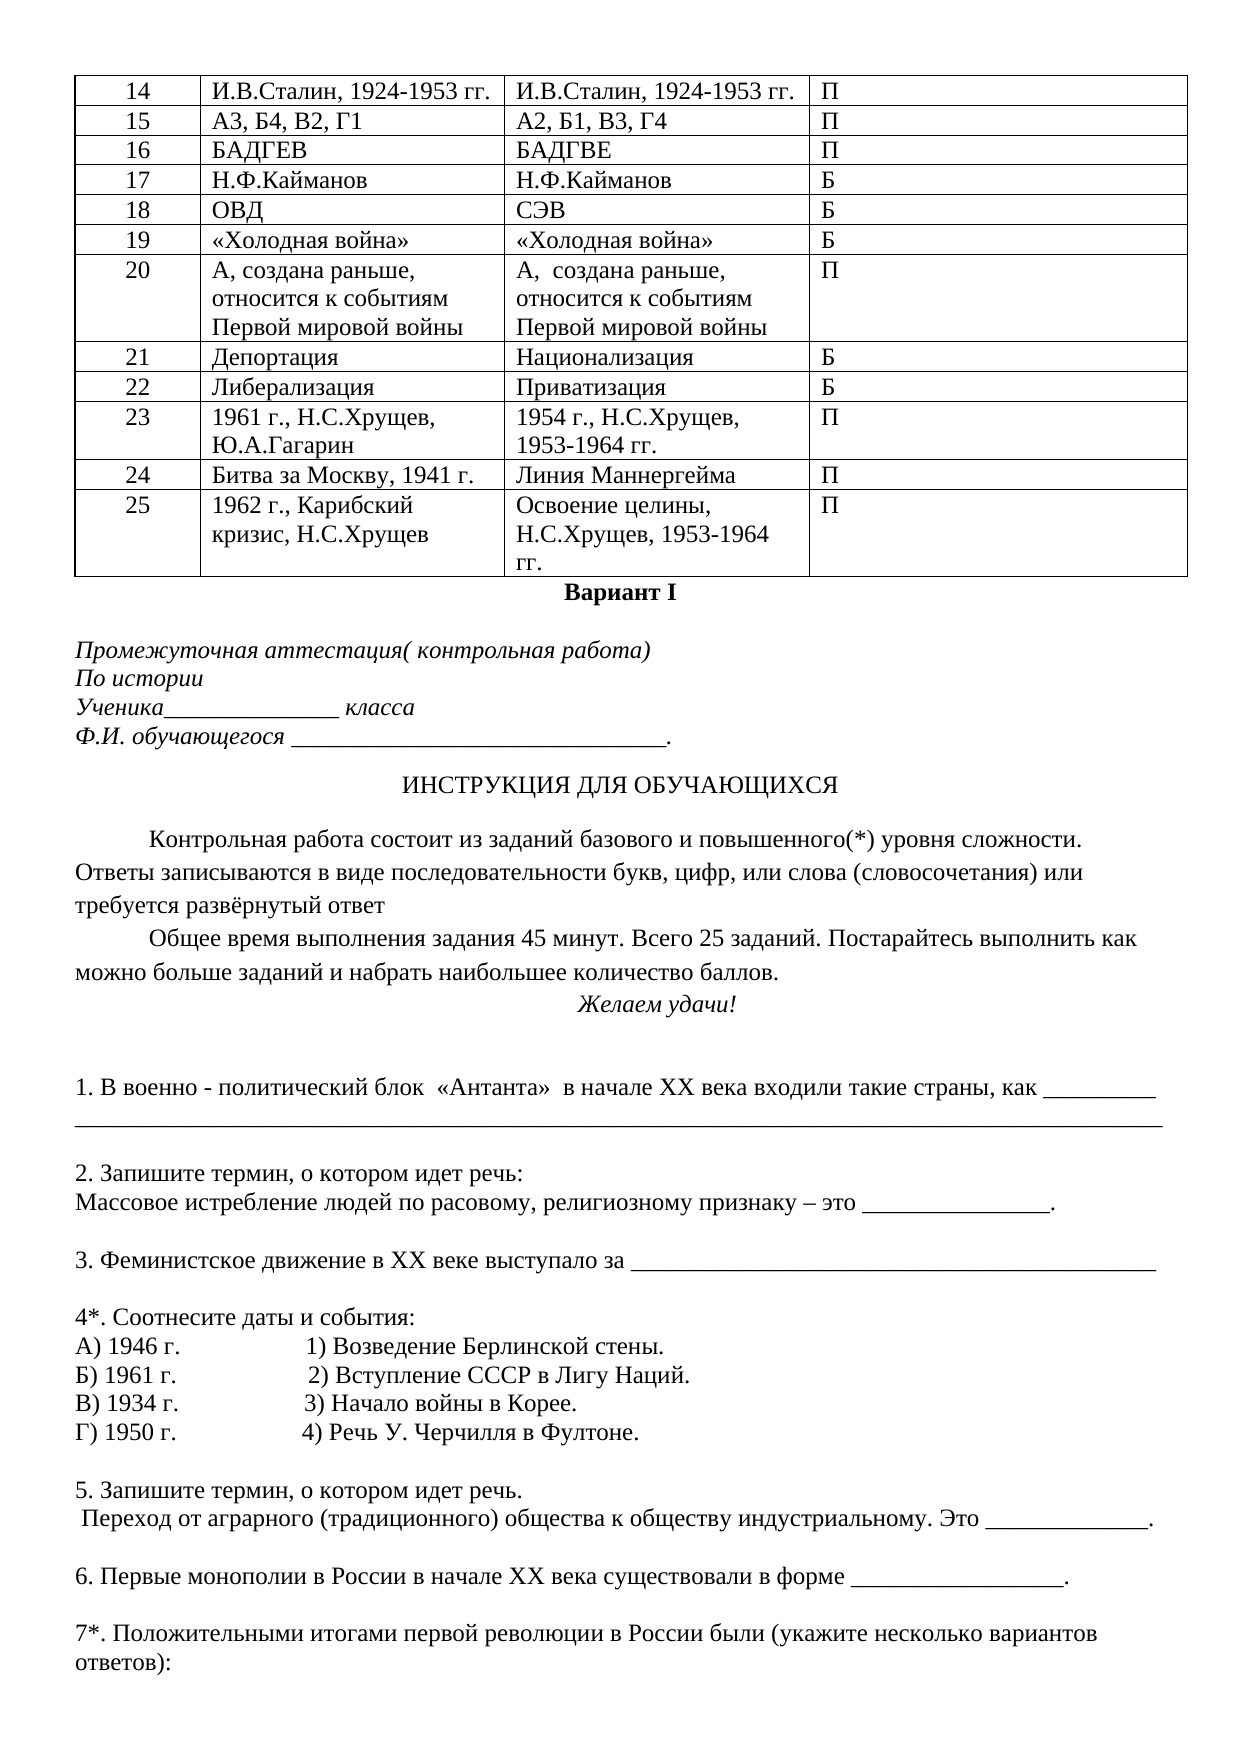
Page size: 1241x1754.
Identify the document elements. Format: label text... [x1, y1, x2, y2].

table_cell Депортация [201, 342, 504, 371]
text Вариант I [75, 577, 1165, 606]
text 4*. Соотнесите даты и события: [75, 1302, 1165, 1331]
table_cell П [810, 106, 1187, 134]
table_cell А, создана раньше, относится к событиям Первой мировой войны [505, 255, 809, 341]
table_cell И.В.Сталин, 1924-1953 гг. [201, 76, 504, 105]
table_cell А3, Б4, В2, Г1 [201, 106, 504, 134]
table_cell П [810, 255, 1187, 341]
text А) 1946 г. 1) Возведение Берлинской стены. [75, 1331, 1165, 1360]
text ИНСТРУКЦИЯ ДЛЯ ОБУЧАЮЩИХСЯ [75, 771, 1165, 799]
text Ф.И. обучающегося ______________________________. [75, 721, 1165, 750]
table_cell П [810, 460, 1187, 489]
table_cell 16 [76, 136, 200, 164]
table_cell 19 [76, 225, 200, 254]
text 3. Феминистское движение в ХХ веке выступало за __________________________________________ [75, 1245, 1165, 1273]
text 6. Первые монополии в России в начале XX века существовали в форме _________________. [75, 1561, 1165, 1590]
table_cell П [810, 136, 1187, 164]
table_cell «Холодная война» [505, 225, 809, 254]
table_cell Н.Ф.Кайманов [201, 165, 504, 194]
text Промежуточная аттестация( контрольная работа) [75, 635, 1165, 663]
table_cell 15 [76, 106, 200, 134]
table_cell БАДГВЕ [505, 136, 809, 164]
table_cell ОВД [201, 195, 504, 224]
text Ученика______________ класса [75, 692, 1165, 721]
table_cell 23 [76, 402, 200, 459]
text Б) 1961 г. 2) Вступление СССР в Лигу Наций. [75, 1360, 1165, 1388]
table_cell П [810, 76, 1187, 105]
table_cell Б [810, 372, 1187, 401]
table_cell Битва за Москву, 1941 г. [201, 460, 504, 489]
table_cell 18 [76, 195, 200, 224]
table_cell 25 [76, 490, 200, 576]
table_cell И.В.Сталин, 1924-1953 гг. [505, 76, 809, 105]
text Общее время выполнения задания 45 минут. Всего 25 заданий. Постарайтесь выполнить как можно больше заданий и набрать наибольшее количество баллов. [75, 923, 1165, 985]
table_cell Приватизация [505, 372, 809, 401]
table_cell Либерализация [201, 372, 504, 401]
text Г) 1950 г. 4) Речь У. Черчилля в Фултоне. [75, 1417, 1165, 1446]
table_cell «Холодная война» [201, 225, 504, 254]
table_cell Б [810, 195, 1187, 224]
table_cell 1962 г., Карибский кризис, Н.С.Хрущев [201, 490, 504, 576]
table_cell 21 [76, 342, 200, 371]
table_cell П [810, 490, 1187, 576]
table_cell 1961 г., Н.С.Хрущев, Ю.А.Гагарин [201, 402, 504, 459]
text 2. Запишите термин, о котором идет речь: [75, 1158, 1165, 1187]
text Желаем удачи! [75, 989, 1165, 1018]
text Массовое истребление людей по расовому, религиозному признаку – это _______________. [75, 1187, 1165, 1216]
table_cell А, создана раньше, относится к событиям Первой мировой войны [201, 255, 504, 341]
table_cell БАДГЕВ [201, 136, 504, 164]
text 7*. Положительными итогами первой революции в России были (укажите несколько вариантов ответов): [75, 1618, 1165, 1676]
table_cell Б [810, 225, 1187, 254]
table_cell 14 [76, 76, 200, 105]
table_cell П [810, 402, 1187, 459]
table_cell 22 [76, 372, 200, 401]
text 5. Запишите термин, о котором идет речь. [75, 1475, 1165, 1503]
table_cell СЭВ [505, 195, 809, 224]
table_cell 17 [76, 165, 200, 194]
table_cell 1954 г., Н.С.Хрущев, 1953-1964 гг. [505, 402, 809, 459]
table_cell Н.Ф.Кайманов [505, 165, 809, 194]
table_cell Б [810, 165, 1187, 194]
table_cell 20 [76, 255, 200, 341]
table_cell Линия Маннергейма [505, 460, 809, 489]
text Контрольная работа состоит из заданий базового и повышенного(*) уровня сложности. Ответы записываются в виде последовательности букв, цифр, или слова (словосочетания) или требуется развёрнутый ответ [75, 824, 1165, 919]
table_cell А2, Б1, В3, Г4 [505, 106, 809, 134]
text По истории [75, 663, 1165, 692]
text В) 1934 г. 3) Начало войны в Корее. [75, 1388, 1165, 1417]
text Переход от аграрного (традиционного) общества к обществу индустриальному. Это _____________. [75, 1503, 1165, 1532]
text 1. В военно - политический блок «Антанта» в начале ХХ века входили такие страны, как _________ _______________________________________________________________________________________ [75, 1072, 1165, 1130]
table_cell Национализация [505, 342, 809, 371]
table_cell Б [810, 342, 1187, 371]
table_cell Освоение целины, Н.С.Хрущев, 1953-1964 гг. [505, 490, 809, 576]
table_cell 24 [76, 460, 200, 489]
